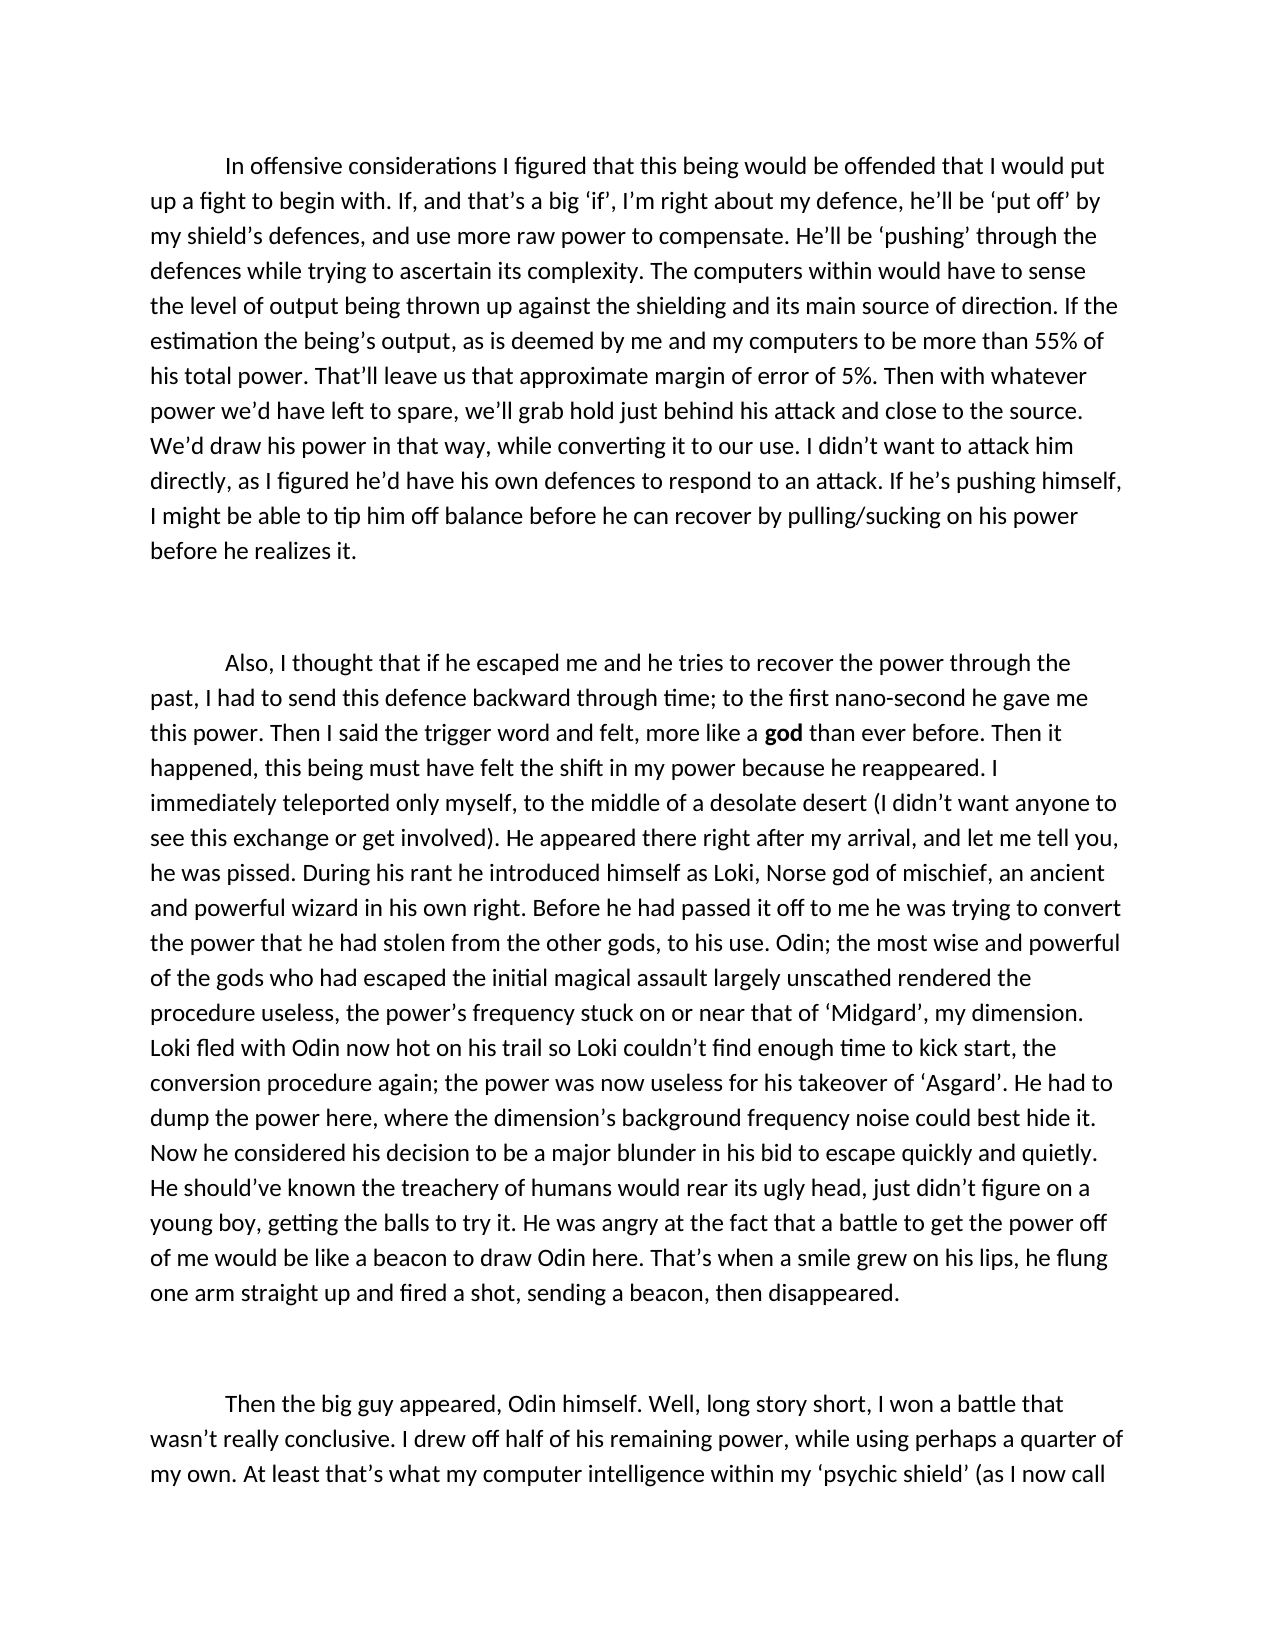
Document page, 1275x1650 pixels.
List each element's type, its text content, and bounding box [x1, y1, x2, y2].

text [150, 1388, 1125, 1489]
text Also, I thought that if he escaped me and he tries to recover the power through the past, I had to send this defence backward through time; to the first nano-second he gave me this power. Then I said the trigger word and felt, more like a god than ever before. Then it happened, this being must have felt the shift in my power because he reappeared. I immediately teleported only myself, to the middle of a desolate desert (I didn’t want anyone to see this exchange or get involved). He appeared there right after my arrival, and let me tell you, he was pissed. During his rant he introduced himself as Loki, Norse god of mischief, an ancient and powerful wizard in his own right. Before he had passed it off to me he was trying to convert the power that he had stolen from the other gods, to his use. Odin; the most wise and powerful of the gods who had escaped the initial magical assault largely unscathed rendered the procedure useless, the power’s frequency stuck on or near that of ‘Midgard’, my dimension. Loki fled with Odin now hot on his trail so Loki couldn’t find enough time to kick start, the conversion procedure again; the power was now useless for his takeover of ‘Asgard’. He had to dump the power here, where the dimension’s background frequency noise could best hide it. Now he considered his decision to be a major blunder in his bid to escape quickly and quietly. He should’ve known the treachery of humans would rear its ugly head, just didn’t figure on a young boy, getting the balls to try it. He was angry at the fact that a battle to get the power off of me would be like a beacon to draw Odin here. That’s when a smile grew on his lips, he flung one arm straight up and fired a shot, sending a beacon, then disappeared. [150, 647, 1125, 1307]
text In offensive considerations I figured that this being would be offended that I would put up a fight to begin with. If, and that’s a big ‘if’, I’m right about my defence, he’ll be ‘put off’ by my shield’s defences, and use more raw power to compensate. He’ll be ‘pushing’ through the defences while trying to ascertain its complexity. The computers within would have to sense the level of output being thrown up against the shielding and its main source of direction. If the estimation the being’s output, as is deemed by me and my computers to be more than 55% of his total power. That’ll leave us that approximate margin of error of 5%. Then with whatever power we’d have left to spare, we’ll grab hold just behind his attack and close to the source. We’d draw his power in that way, while converting it to our use. I didn’t want to attack him directly, as I figured he’d have his own defences to respond to an attack. If he’s pushing himself, I might be able to tip him off balance before he can recover by pulling/sucking on his power before he realizes it. [150, 150, 1125, 566]
